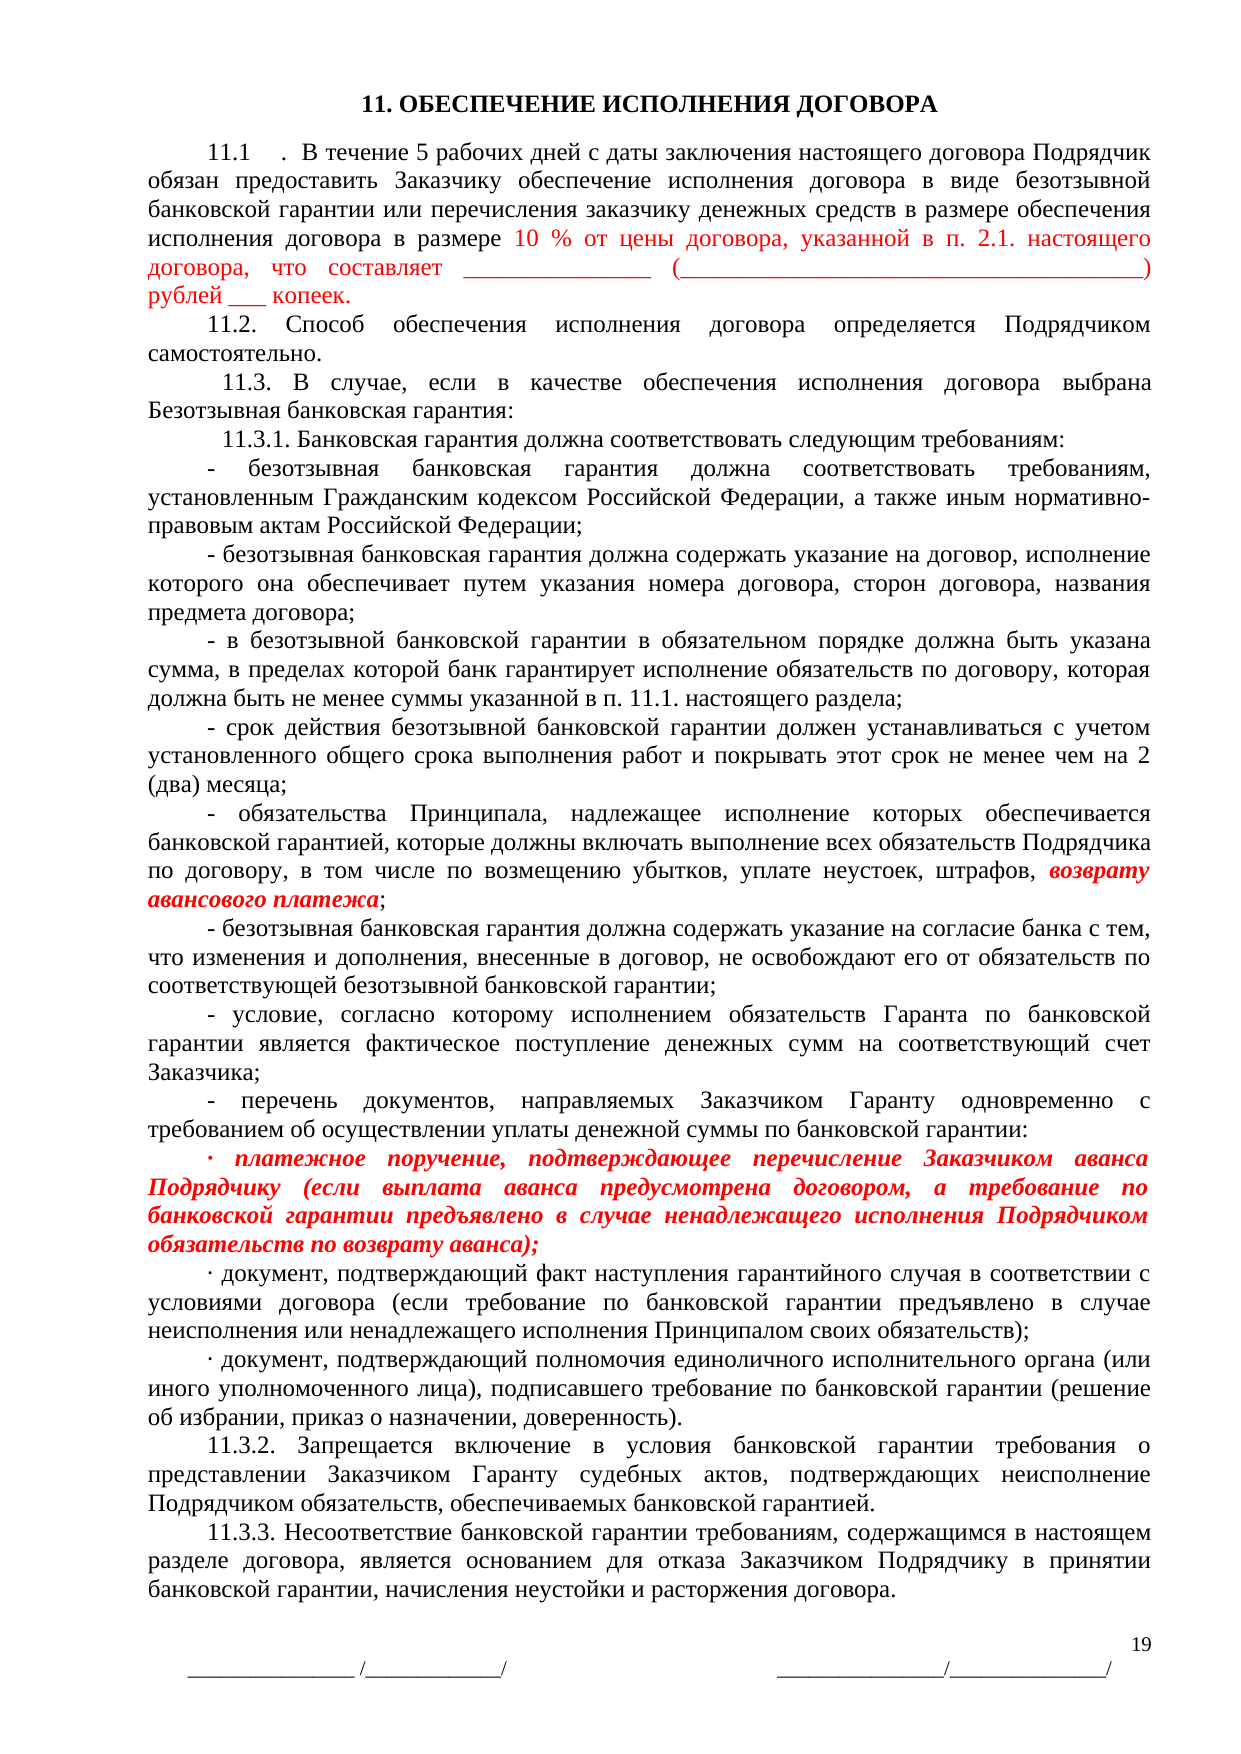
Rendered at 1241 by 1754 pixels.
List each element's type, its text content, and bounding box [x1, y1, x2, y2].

text 11.2. Способ обеспечения исполнения договора определяется Подрядчиком самостоятельно. [148, 309, 1152, 367]
text - в безотзывной банковской гарантии в обязательном порядке должна быть указана сумма, в пределах которой банк гарантирует исполнение обязательств по договору, которая должна быть не менее суммы указанной в п. 11.1. настоящего раздела; [148, 625, 1152, 712]
text - срок действия безотзывной банковской гарантии должен устанавливаться с учетом установленного общего срока выполнения работ и покрывать этот срок не менее чем на 2 (два) месяца; [148, 712, 1152, 798]
text ∙ документ, подтверждающий факт наступления гарантийного случая в соответствии с условиями договора (если требование по банковской гарантии предъявлено в случае неисполнения или ненадлежащего исполнения Принципалом своих обязательств); [148, 1258, 1152, 1344]
text - обязательства Принципала, надлежащее исполнение которых обеспечивается банковской гарантией, которые должны включать выполнение всех обязательств Подрядчика по договору, в том числе по возмещению убытков, уплате неустоек, штрафов, возврату авансового платежа; [148, 798, 1152, 913]
text 11. ОБЕСПЕЧЕНИЕ ИСПОЛНЕНИЯ ДОГОВОРА [148, 89, 1152, 117]
text 11.3.3. Несоответствие банковской гарантии требованиям, содержащимся в настоящем разделе договора, является основанием для отказа Заказчиком Подрядчику в принятии банковской гарантии, начисления неустойки и расторжения договора. [148, 1517, 1152, 1603]
text ∙ платежное поручение, подтверждающее перечисление Заказчиком аванса Подрядчику (если выплата аванса предусмотрена договором, а требование по банковской гарантии предъявлено в случае ненадлежащего исполнения Подрядчиком обязательств по возврату аванса); [148, 1143, 1152, 1258]
text 11.3.2. Запрещается включение в условия банковской гарантии требования о представлении Заказчиком Гаранту судебных актов, подтверждающих неисполнение Подрядчиком обязательств, обеспечиваемых банковской гарантией. [148, 1430, 1152, 1517]
text - безотзывная банковская гарантия должна содержать указание на согласие банка с тем, что изменения и дополнения, внесенные в договор, не освобождают его от обязательств по соответствующей безотзывной банковской гарантии; [148, 913, 1152, 999]
text ∙ документ, подтверждающий полномочия единоличного исполнительного органа (или иного уполномоченного лица), подписавшего требование по банковской гарантии (решение об избрании, приказ о назначении, доверенность). [148, 1344, 1152, 1430]
list . В течение 5 рабочих дней с даты заключения настоящего договора Подрядчик обязан предоставить Заказчику обеспечение исполнения договора в виде безотзывной банковской гарантии или перечисления заказчику денежных средств в размере обеспечения исполнения договора в размере 10 % от цены договора, указанной в п. 2.1. настоящего договора, что составляет _______________ (_____________________________________) рублей ___ копеек. [148, 137, 1152, 309]
text - условие, согласно которому исполнением обязательств Гаранта по банковской гарантии является фактическое поступление денежных сумм на соответствующий счет Заказчика; [148, 999, 1152, 1085]
text 11.3.1. Банковская гарантия должна соответствовать следующим требованиям: [148, 424, 1152, 453]
text - перечень документов, направляемых Заказчиком Гаранту одновременно с требованием об осуществлении уплаты денежной суммы по банковской гарантии: [148, 1085, 1152, 1143]
text - безотзывная банковская гарантия должна содержать указание на договор, исполнение которого она обеспечивает путем указания номера договора, сторон договора, названия предмета договора; [148, 539, 1152, 625]
text - безотзывная банковская гарантия должна соответствовать требованиям, установленным Гражданским кодексом Российской Федерации, а также иным нормативно-правовым актам Российской Федерации; [148, 453, 1152, 539]
text 11.3. В случае, если в качестве обеспечения исполнения договора выбрана Безотзывная банковская гарантия: [148, 367, 1152, 424]
